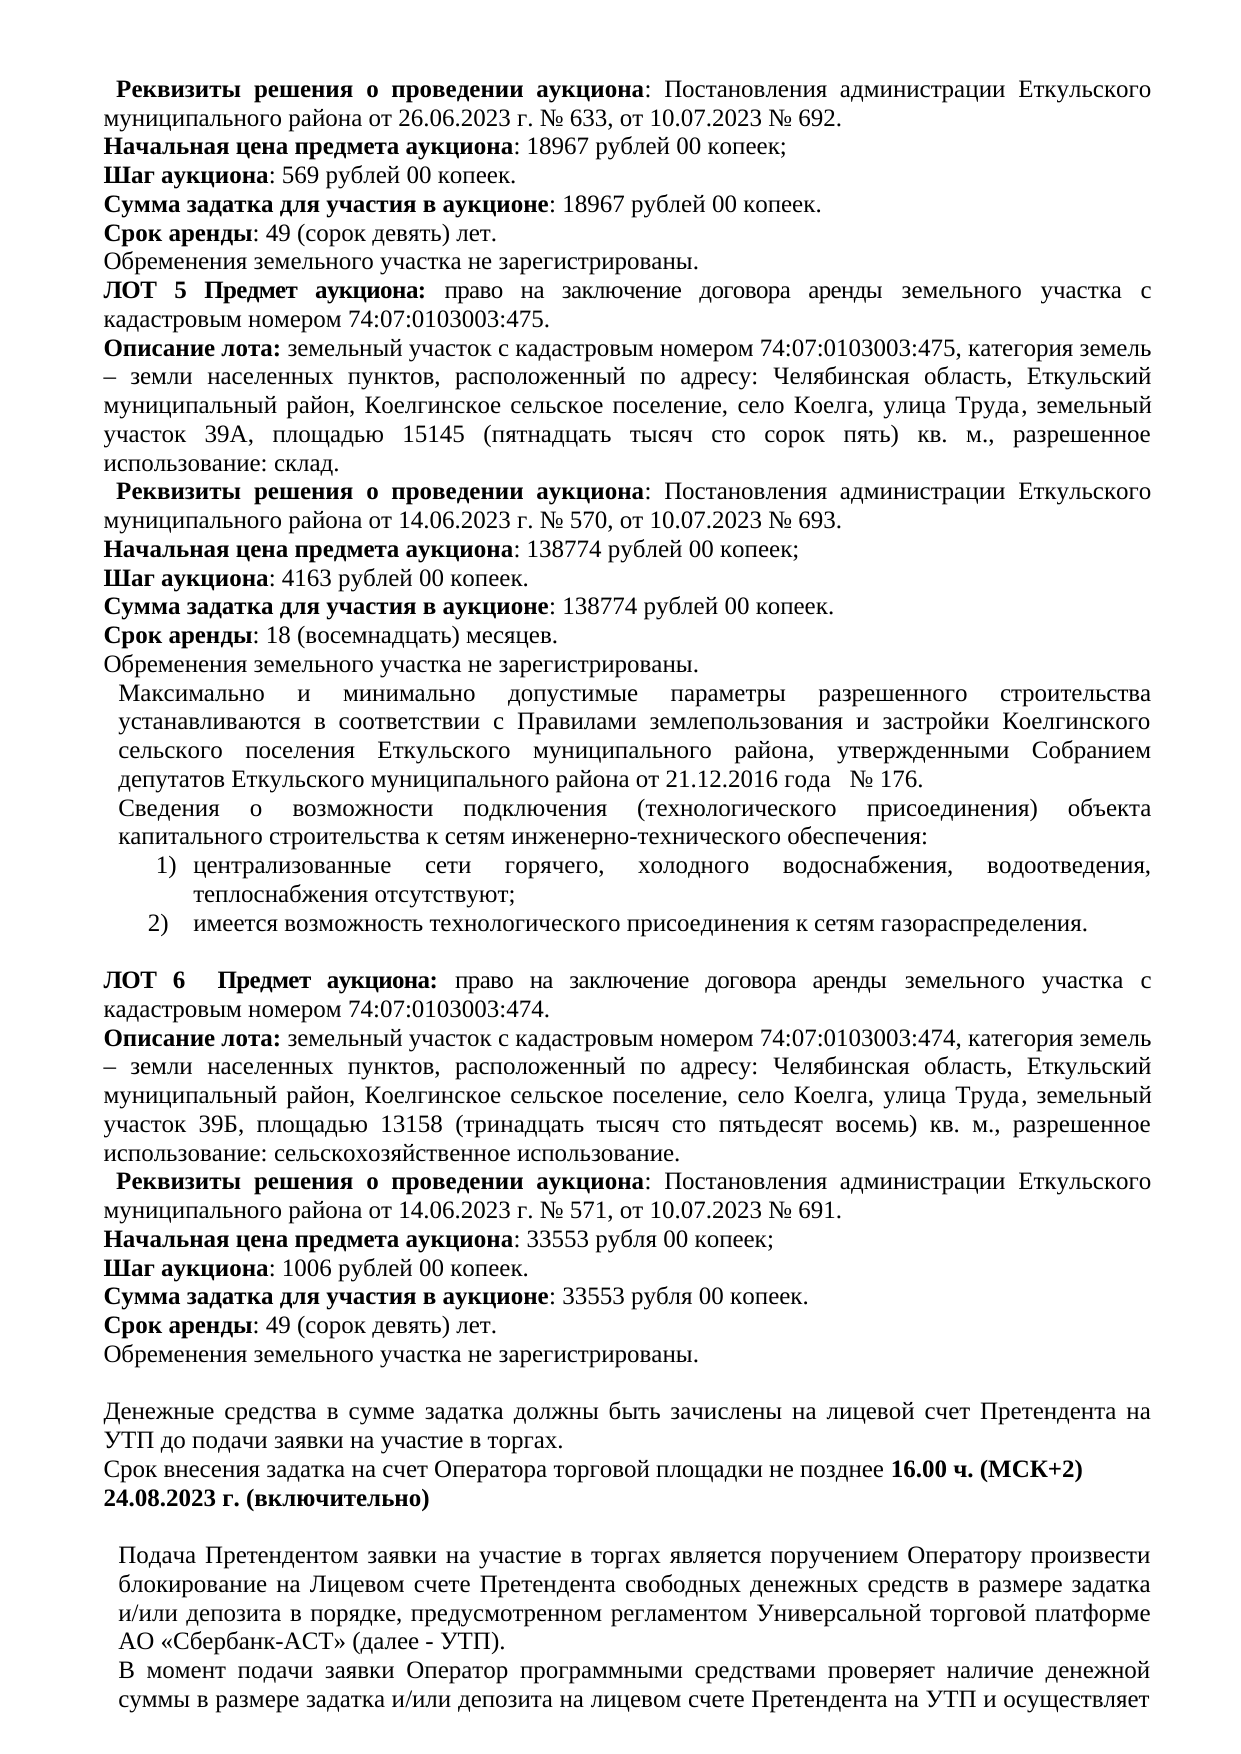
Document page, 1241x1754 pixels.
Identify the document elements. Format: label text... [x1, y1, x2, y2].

text Реквизиты решения о проведении аукциона: Постановления администрации Еткульского муниципального района от 14.06.2023 г. № 570, от 10.07.2023 № 693. [103, 476, 1152, 534]
list централизованные сети горячего, холодного водоснабжения, водоотведения, теплоснабжения отсутствуют; [156, 850, 1152, 908]
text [118, 1655, 1152, 1713]
text Начальная цена предмета аукциона: 138774 рублей 00 копеек; [103, 534, 1152, 563]
text Реквизиты решения о проведении аукциона: Постановления администрации Еткульского муниципального района от 26.06.2023 г. № 633, от 10.07.2023 № 692. [103, 74, 1152, 131]
text Обременения земельного участка не зарегистрированы. [103, 1339, 1152, 1368]
text Сумма задатка для участия в аукционе: 138774 рублей 00 копеек. [103, 591, 1152, 620]
text Реквизиты решения о проведении аукциона: Постановления администрации Еткульского муниципального района от 14.06.2023 г. № 571, от 10.07.2023 № 691. [103, 1166, 1152, 1224]
text Срок аренды: 18 (восемнадцать) месяцев. [103, 620, 1152, 649]
text Обременения земельного участка не зарегистрированы. [103, 246, 1152, 275]
text Описание лота: земельный участок с кадастровым номером 74:07:0103003:474, категория земель – земли населенных пунктов, расположенный по адресу: Челябинская область, Еткульский муниципальный район, Коелгинское сельское поселение, село Коелга, улица Труда, земельный участок 39Б, площадью 13158 (тринадцать тысяч сто пятьдесят восемь) кв. м., разрешенное использование: сельскохозяйственное использование. [103, 1023, 1152, 1166]
text Обременения земельного участка не зарегистрированы. [103, 649, 1152, 678]
list имеется возможность технологического присоединения к сетям газораспределения. [148, 908, 1152, 936]
text ЛОТ 6 Предмет аукциона: право на заключение договора аренды земельного участка с кадастровым номером 74:07:0103003:474. [103, 965, 1152, 1023]
text Срок аренды: 49 (сорок девять) лет. [103, 218, 1152, 246]
text Срок внесения задатка на счет Оператора торговой площадки не позднее 16.00 ч. (МСК+2) 24.08.2023 г. (включительно) [103, 1454, 1152, 1511]
text Начальная цена предмета аукциона: 18967 рублей 00 копеек; [103, 131, 1152, 160]
text Начальная цена предмета аукциона: 33553 рубля 00 копеек; [103, 1224, 1152, 1253]
text Сведения о возможности подключения (технологического присоединения) объекта капитального строительства к сетям инженерно-технического обеспечения: [118, 793, 1152, 850]
text Подача Претендентом заявки на участие в торгах является поручением Оператору произвести блокирование на Лицевом счете Претендента свободных денежных средств в размере задатка и/или депозита в порядке, предусмотренном регламентом Универсальной торговой платформе АО «Сбербанк-АСТ» (далее - УТП). [118, 1540, 1152, 1655]
text Денежные средства в сумме задатка должны быть зачислены на лицевой счет Претендента на УТП до подачи заявки на участие в торгах. [103, 1396, 1152, 1454]
text Шаг аукциона: 1006 рублей 00 копеек. [103, 1253, 1152, 1281]
text Сумма задатка для участия в аукционе: 33553 рубля 00 копеек. [103, 1281, 1152, 1310]
text Описание лота: земельный участок с кадастровым номером 74:07:0103003:475, категория земель – земли населенных пунктов, расположенный по адресу: Челябинская область, Еткульский муниципальный район, Коелгинское сельское поселение, село Коелга, улица Труда, земельный участок 39А, площадью 15145 (пятнадцать тысяч сто сорок пять) кв. м., разрешенное использование: склад. [103, 333, 1152, 476]
text Сумма задатка для участия в аукционе: 18967 рублей 00 копеек. [103, 189, 1152, 218]
text Шаг аукциона: 4163 рублей 00 копеек. [103, 563, 1152, 591]
text ЛОТ 5 Предмет аукциона: право на заключение договора аренды земельного участка с кадастровым номером 74:07:0103003:475. [103, 275, 1152, 333]
text Срок аренды: 49 (сорок девять) лет. [103, 1310, 1152, 1339]
text Максимально и минимально допустимые параметры разрешенного строительства устанавливаются в соответствии с Правилами землепользования и застройки Коелгинского сельского поселения Еткульского муниципального района, утвержденными Собранием депутатов Еткульского муниципального района от 21.12.2016 года № 176. [118, 678, 1152, 793]
text Шаг аукциона: 569 рублей 00 копеек. [103, 160, 1152, 189]
